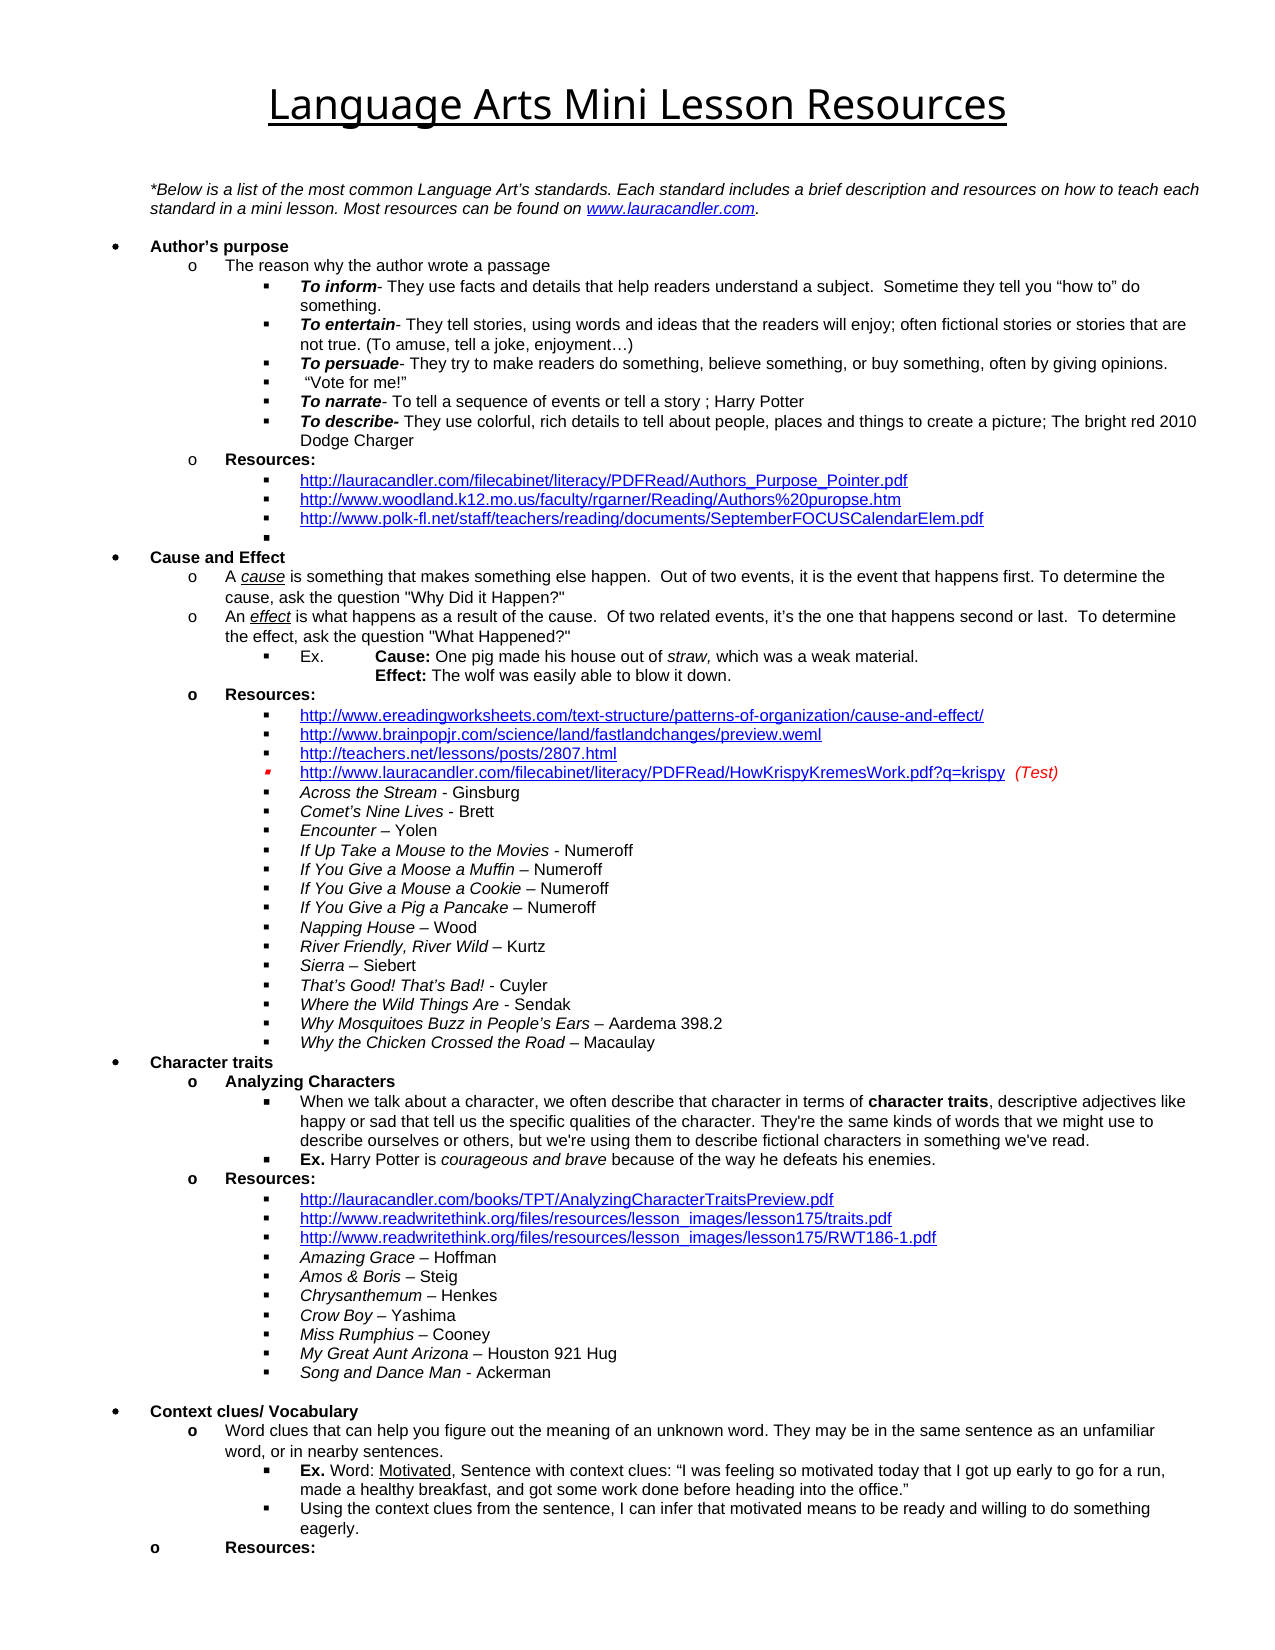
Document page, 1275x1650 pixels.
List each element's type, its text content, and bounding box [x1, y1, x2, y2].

list Word clues that can help you figure out the meaning of an unknown word. They may be in the same sentence as an unfamiliar word, or in nearby sentences. [187, 1421, 1200, 1461]
list River Friendly, River Wild – Kurtz [262, 937, 1200, 956]
list http://www.woodland.k12.mo.us/faculty/rgarner/Reading/Authors%20puropse.htm [262, 490, 1200, 509]
list Context clues/ Vocabulary [112, 1402, 1200, 1421]
list http://lauracandler.com/books/TPT/AnalyzingCharacterTraitsPreview.pdf [262, 1190, 1200, 1209]
list Ex. Harry Potter is courageous and brave because of the way he defeats his enemies. [262, 1150, 1200, 1169]
text Effect: The wolf was easily able to blow it down. [300, 666, 1200, 685]
list Encounter – Yolen [262, 821, 1200, 840]
list Amazing Grace – Hoffman [262, 1248, 1200, 1267]
list http://www.readwritethink.org/files/resources/lesson_images/lesson175/traits.pdf [262, 1209, 1200, 1228]
list That’s Good! That’s Bad! - Cuyler [262, 975, 1200, 994]
list *Below is a list of the most common Language Art’s standards. Each standard includes a brief description and resources on how to teach each standard in a mini lesson. Most resources can be found on www.lauracandler.com. [150, 179, 1200, 218]
list Chrysanthemum – Henkes [262, 1286, 1200, 1305]
list A cause is something that makes something else happen. Out of two events, it is the event that happens first. To determine the cause, ask the question "Why Did it Happen?" [187, 567, 1200, 607]
list If You Give a Pig a Pancake – Numeroff [262, 898, 1200, 917]
list Across the Stream - Ginsburg [262, 783, 1200, 802]
list Comet’s Nine Lives - Brett [262, 802, 1200, 821]
list To narrate- To tell a sequence of events or tell a story ; Harry Potter [262, 392, 1200, 411]
list http://www.readwritethink.org/files/resources/lesson_images/lesson175/RWT186-1.pdf [262, 1228, 1200, 1248]
list Ex. Word: Motivated, Sentence with context clues: “I was feeling so motivated today that I got up early to go for a run, made a healthy breakfast, and got some work done before heading into the office.” [262, 1461, 1200, 1499]
list Cause and Effect [112, 548, 1200, 567]
list http://teachers.net/lessons/posts/2807.html [262, 744, 1200, 763]
list Miss Rumphius – Cooney [262, 1325, 1200, 1344]
text Language Arts Mini Lesson Resources [75, 75, 1200, 132]
list To inform- They use facts and details that help readers understand a subject. Sometime they tell you “how to” do something. [262, 277, 1200, 315]
list Why the Chicken Crossed the Road – Macaulay [262, 1033, 1200, 1052]
list To describe- They use colorful, rich details to tell about people, places and things to create a picture; The bright red 2010 Dodge Charger [262, 411, 1200, 450]
list If You Give a Moose a Muffin – Numeroff [262, 860, 1200, 879]
list Using the context clues from the sentence, I can infer that motivated means to be ready and willing to do something eagerly. [262, 1499, 1200, 1538]
list http://www.ereadingworksheets.com/text-structure/patterns-of-organization/cause-and-effect/ [262, 706, 1200, 725]
list Resources: [150, 1538, 1200, 1558]
list Ex. Cause: One pig made his house out of straw, which was a weak material. [262, 646, 1200, 666]
list “Vote for me!” [262, 373, 1200, 392]
list To entertain- They tell stories, using words and ideas that the readers will enjoy; often fictional stories or stories that are not true. (To amuse, tell a joke, enjoyment…) [262, 315, 1200, 354]
list http://www.brainpopjr.com/science/land/fastlandchanges/preview.weml [262, 725, 1200, 744]
list An effect is what happens as a result of the cause. Of two related events, it’s the one that happens second or last. To determine the effect, ask the question "What Happened?" [187, 607, 1200, 646]
list If You Give a Mouse a Cookie – Numeroff [262, 879, 1200, 898]
list If Up Take a Mouse to the Movies - Numeroff [262, 840, 1200, 860]
list Song and Dance Man - Ackerman [262, 1363, 1200, 1382]
list Analyzing Characters [187, 1072, 1200, 1092]
list http://www.lauracandler.com/filecabinet/literacy/PDFRead/HowKrispyKremesWork.pdf?q=krispy (Test) [262, 763, 1200, 783]
list Napping House – Wood [262, 917, 1200, 937]
list Resources: [187, 450, 1200, 471]
list The reason why the author wrote a passage [187, 256, 1200, 277]
list Where the Wild Things Are - Sendak [262, 994, 1200, 1014]
list Author’s purpose [112, 237, 1200, 256]
list Resources: [187, 1169, 1200, 1190]
list http://www.polk-fl.net/staff/teachers/reading/documents/SeptemberFOCUSCalendarElem.pdf [262, 509, 1200, 528]
list My Great Aunt Arizona – Houston 921 Hug [262, 1344, 1200, 1363]
list http://lauracandler.com/filecabinet/literacy/PDFRead/Authors_Purpose_Pointer.pdf [262, 471, 1200, 490]
list When we talk about a character, we often describe that character in terms of character traits, descriptive adjectives like happy or sad that tell us the specific qualities of the character. They're the same kinds of words that we might use to describe ourselves or others, but we're using them to describe fictional characters in something we've read. [262, 1092, 1200, 1150]
list Character traits [112, 1052, 1200, 1072]
list Sierra – Siebert [262, 956, 1200, 975]
list Crow Boy – Yashima [262, 1305, 1200, 1325]
list Amos & Boris – Steig [262, 1267, 1200, 1286]
list Resources: [187, 685, 1200, 706]
list To persuade- They try to make readers do something, believe something, or buy something, often by giving opinions. [262, 354, 1200, 373]
list Why Mosquitoes Buzz in People’s Ears – Aardema 398.2 [262, 1014, 1200, 1033]
